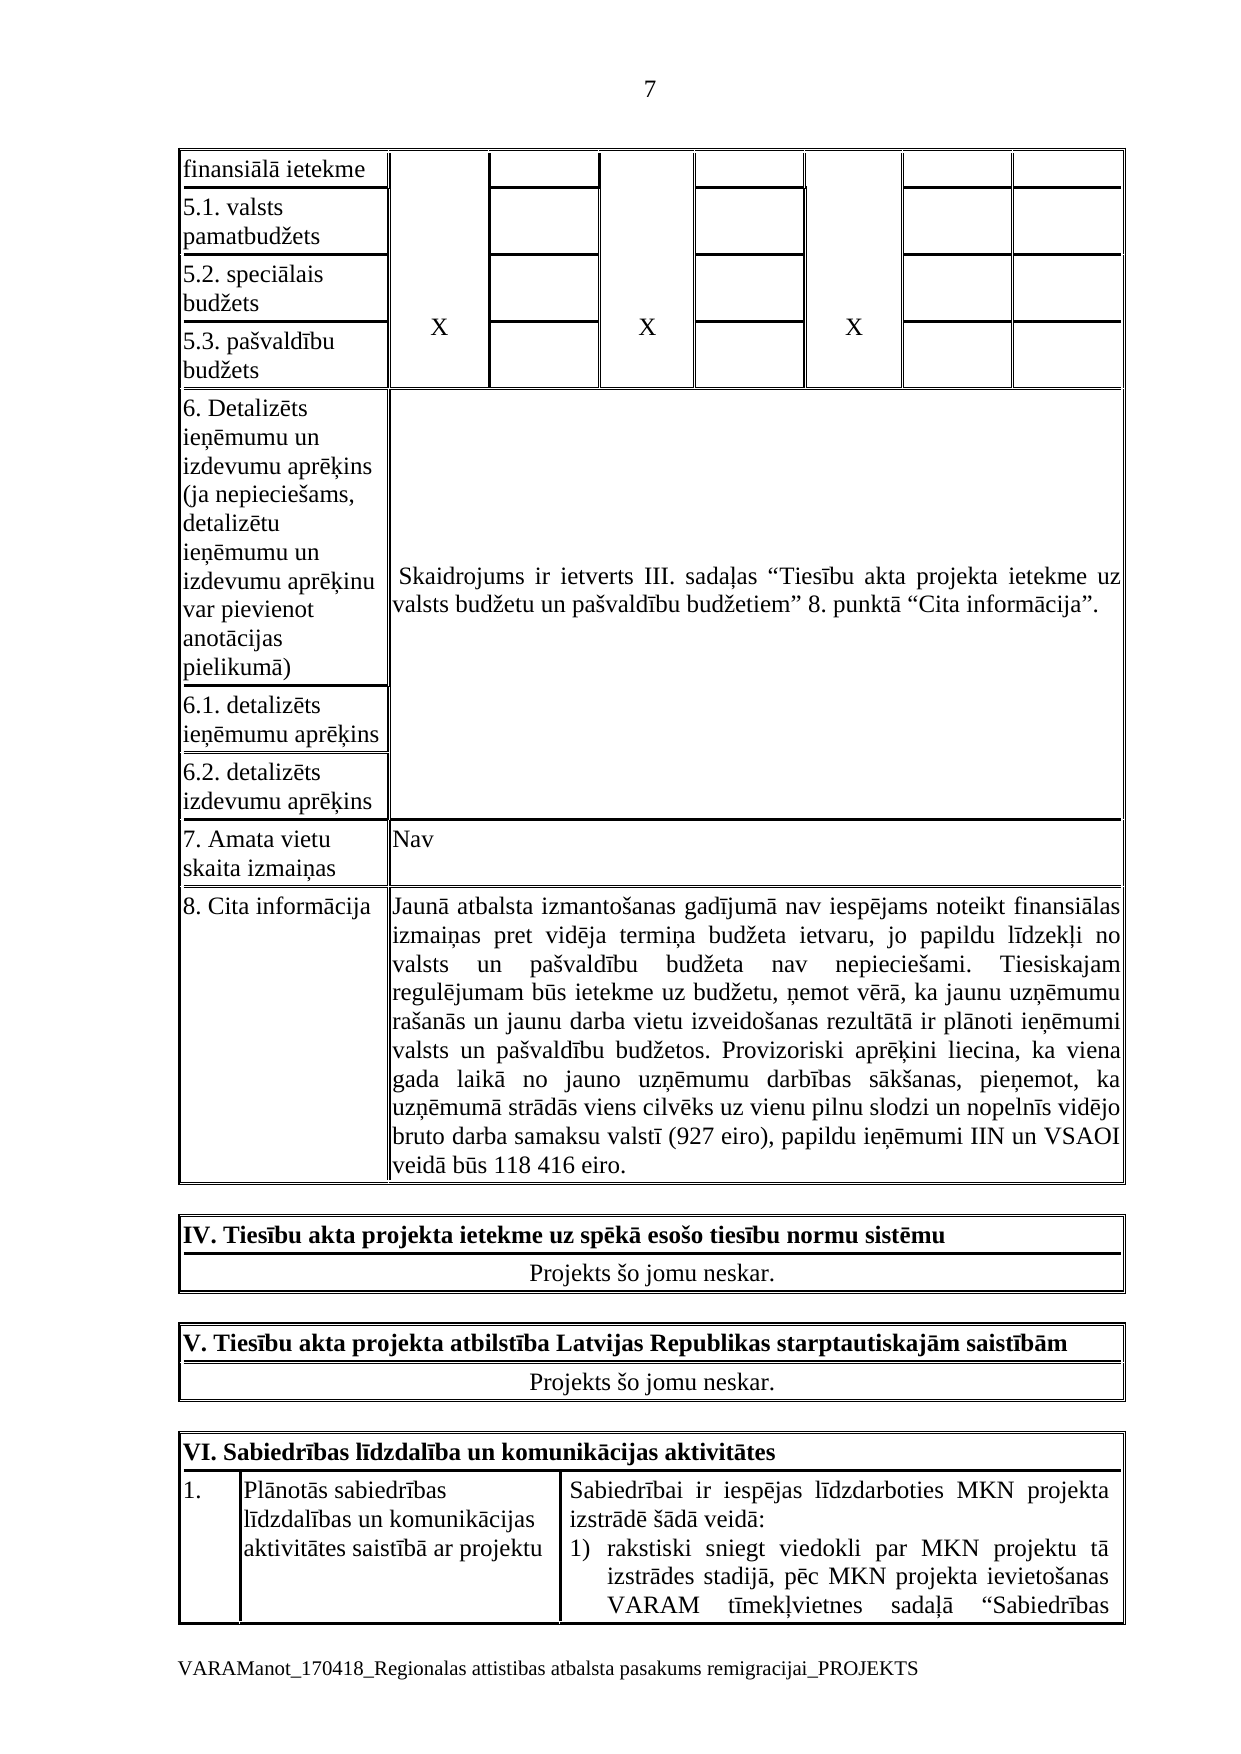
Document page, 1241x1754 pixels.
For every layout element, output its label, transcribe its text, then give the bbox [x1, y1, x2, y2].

table_cell 6.2. detalizēts izdevumu aprēķins [180, 751, 389, 818]
table_cell 7. Amata vietu skaita izmaiņas [180, 818, 387, 885]
table_header IV. Tiesību akta projekta ietekme uz spēkā esošo tiesību normu sistēmu [181, 1217, 1123, 1252]
table_cell Skaidrojums ir ietverts III. sadaļas “Tiesību akta projekta ietekme uz valsts budžetu un pašvaldību budžetiem” 8. punktā “Cita informācija”. [389, 387, 1124, 818]
table_cell [903, 151, 1013, 186]
table_cell [904, 189, 1011, 253]
table_cell X [389, 149, 489, 387]
table_cell X [599, 151, 695, 387]
table_cell [491, 256, 598, 320]
table_cell [491, 323, 598, 387]
table_cell [904, 256, 1011, 320]
table_cell [1014, 186, 1123, 253]
table_cell 5.3. pašvaldību budžets [181, 320, 387, 387]
table_cell [696, 323, 803, 387]
table_cell Projekts šo jomu neskar. [181, 1252, 1123, 1290]
table_cell 6. Detalizēts ieņēmumu un izdevumu aprēķins (ja nepieciešams, detalizētu ieņēmumu un izdevumu aprēķinu var pievienot anotācijas pielikumā) [180, 387, 389, 684]
table_cell [695, 151, 805, 186]
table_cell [560, 1469, 1123, 1622]
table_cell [240, 1472, 560, 1622]
table_cell [489, 149, 599, 186]
table_cell 5.2. speciālais budžets [180, 253, 387, 320]
table_cell [1014, 320, 1123, 387]
table_cell [491, 189, 598, 253]
table_cell X [805, 151, 903, 387]
table_cell Nav [391, 818, 1124, 885]
table_cell [1014, 253, 1124, 320]
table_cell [180, 149, 389, 186]
table_cell 5.1. valsts pamatbudžets [181, 186, 387, 253]
table_header V. Tiesību akta projekta atbilstība Latvijas Republikas starptautiskajām saistībām [181, 1326, 1123, 1360]
table_cell [1013, 151, 1123, 186]
table_cell [904, 323, 1011, 387]
table_cell 1. [181, 1469, 240, 1622]
table_cell Projekts šo jomu neskar. [181, 1360, 1123, 1399]
table_cell 6.1. detalizēts ieņēmumu aprēķins [181, 684, 387, 751]
table_cell [696, 256, 803, 320]
table_header VI. Sabiedrības līdzdalība un komunikācijas aktivitātes [181, 1434, 1123, 1469]
table_cell [696, 189, 803, 253]
table_cell 8. Cita informācija [180, 885, 389, 1182]
table_cell Jaunā atbalsta izmantošanas gadījumā nav iespējams noteikt finansiālas izmaiņas pret vidēja termiņa budžeta ietvaru, jo papildu līdzekļi no valsts un pašvaldību budžeta nav nepieciešami. Tiesiskajam regulējumam būs ietekme uz budžetu, ņemot vērā, ka jaunu uzņēmumu rašanās un jaunu darba vietu izveidošanas rezultātā ir plānoti ieņēmumi valsts un pašvaldību budžetos. Provizoriski aprēķini liecina, ka viena gada laikā no jauno uzņēmumu darbības sākšanas, pieņemot, ka uzņēmumā strādās viens cilvēks uz vienu pilnu slodzi un nopelnīs vidējo bruto darba samaksu valstī (927 eiro), papildu ieņēmumi IIN un VSAOI veidā būs 118 416 eiro. [389, 885, 1124, 1182]
